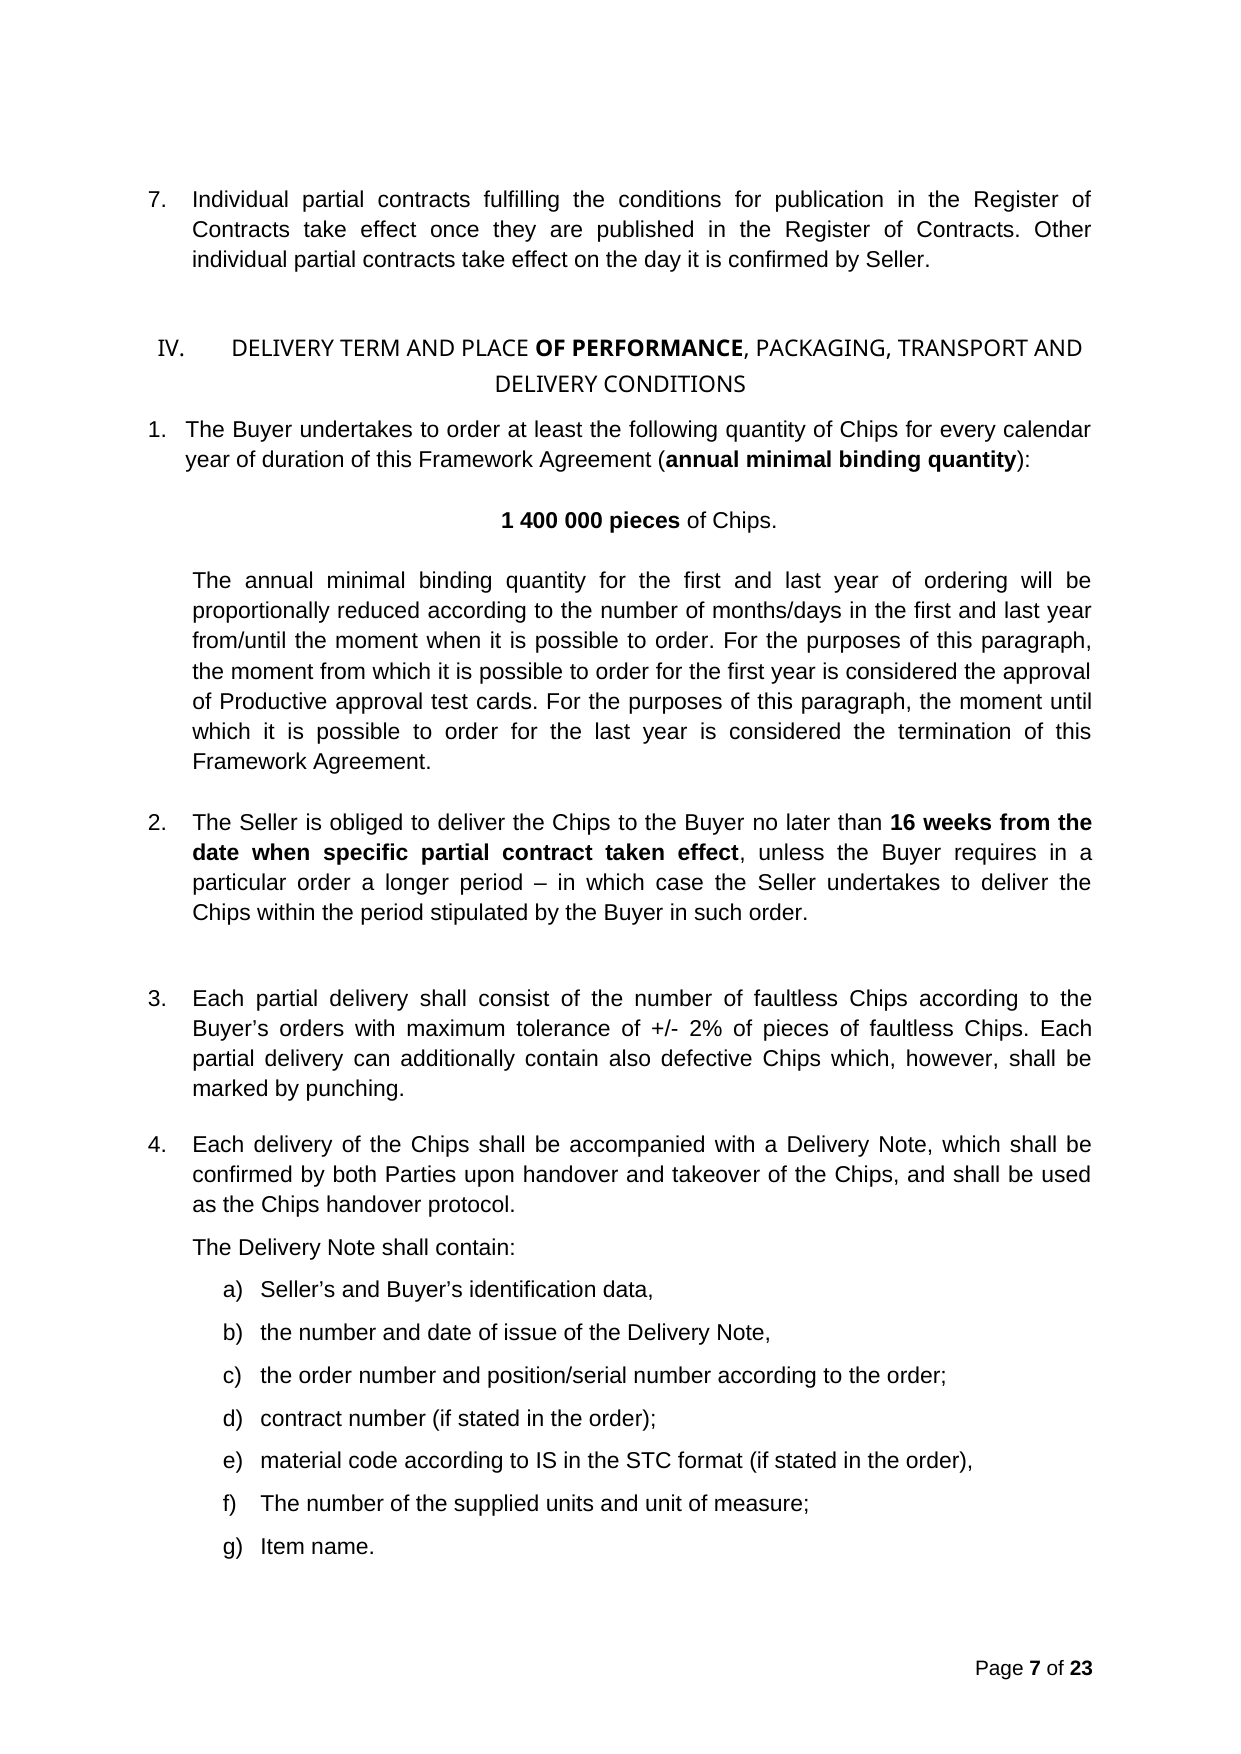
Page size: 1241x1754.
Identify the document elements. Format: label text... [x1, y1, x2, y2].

list Each delivery of the Chips shall be accompanied with a Delivery Note, which shall be confirmed by both Parties upon handover and takeover of the Chips, and shall be used as the Chips handover protocol. [148, 1131, 1093, 1217]
list The Seller is obliged to deliver the Chips to the Buyer no later than 16 weeks from the date when specific partial contract taken effect, unless the Buyer requires in a particular order a longer period – in which case the Seller undertakes to deliver the Chips within the period stipulated by the Buyer in such order. [148, 809, 1093, 926]
list material code according to IS in the STC format (if stated in the order), [223, 1447, 1093, 1474]
list The Delivery Note shall contain: [192, 1234, 1093, 1260]
list The number of the supplied units and unit of measure; [223, 1490, 1093, 1516]
list the number and date of issue of the Delivery Note, [223, 1319, 1093, 1346]
list Seller’s and Buyer’s identification data, [223, 1276, 1093, 1303]
list the order number and position/serial number according to the order; [223, 1362, 1093, 1388]
text IV. DELIVERY TERM AND PLACE OF PERFORMANCE, PACKAGING, TRANSPORT AND DELIVERY CONDITIONS [148, 332, 1093, 399]
list 1 400 000 pieces of Chips. [185, 507, 1093, 533]
list contract number (if stated in the order); [223, 1404, 1093, 1431]
list The Buyer undertakes to order at least the following quantity of Chips for every calendar year of duration of this Framework Agreement (annual minimal binding quantity): [148, 416, 1093, 473]
list Individual partial contracts fulfilling the conditions for publication in the Register of Contracts take effect once they are published in the Register of Contracts. Other individual partial contracts take effect on the day it is confirmed by Seller. [148, 186, 1093, 273]
list Item name. [223, 1533, 1093, 1559]
list The annual minimal binding quantity for the first and last year of ordering will be proportionally reduced according to the number of months/days in the first and last year from/until the moment when it is possible to order. For the purposes of this paragraph, the moment from which it is possible to order for the first year is considered the approval of Productive approval test cards. For the purposes of this paragraph, the moment until which it is possible to order for the last year is considered the termination of this Framework Agreement. [192, 567, 1093, 775]
list Each partial delivery shall consist of the number of faultless Chips according to the Buyer’s orders with maximum tolerance of +/- 2% of pieces of faultless Chips. Each partial delivery can additionally contain also defective Chips which, however, shall be marked by punching. [148, 985, 1093, 1102]
